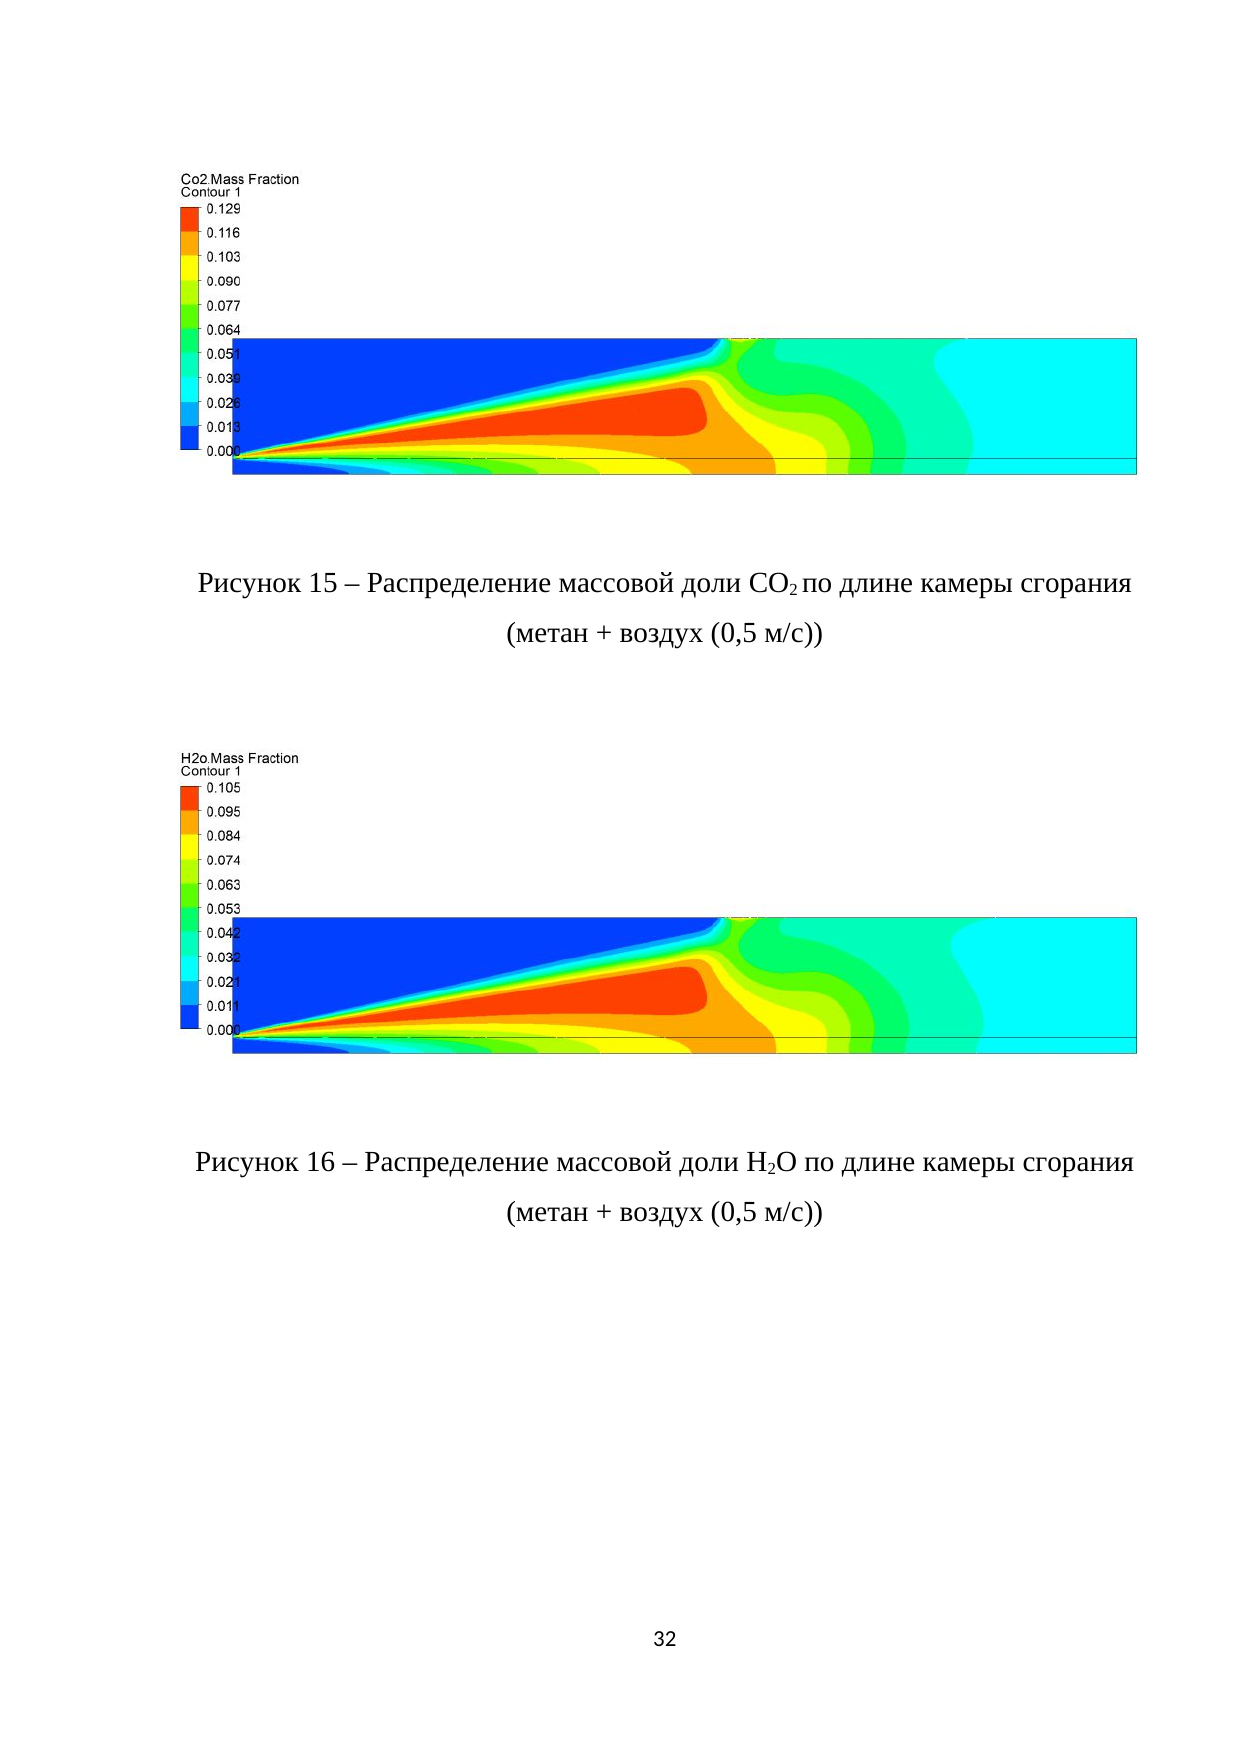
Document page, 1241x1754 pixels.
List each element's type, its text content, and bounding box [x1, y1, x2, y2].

picture [177, 154, 1152, 553]
picture [177, 733, 1152, 1132]
table_cell Рисунок 16 – Распределение массовой доли H2O по длине камеры сгорания (метан + воздух (0,5 м/c)) [166, 1144, 1163, 1241]
table_header [166, 734, 1163, 1144]
table_cell Рисунок 15 – Распределение массовой доли CO2 по длине камеры сгорания (метан + воздух (0,5 м/c)) [166, 565, 1163, 662]
table_header [166, 155, 1163, 565]
